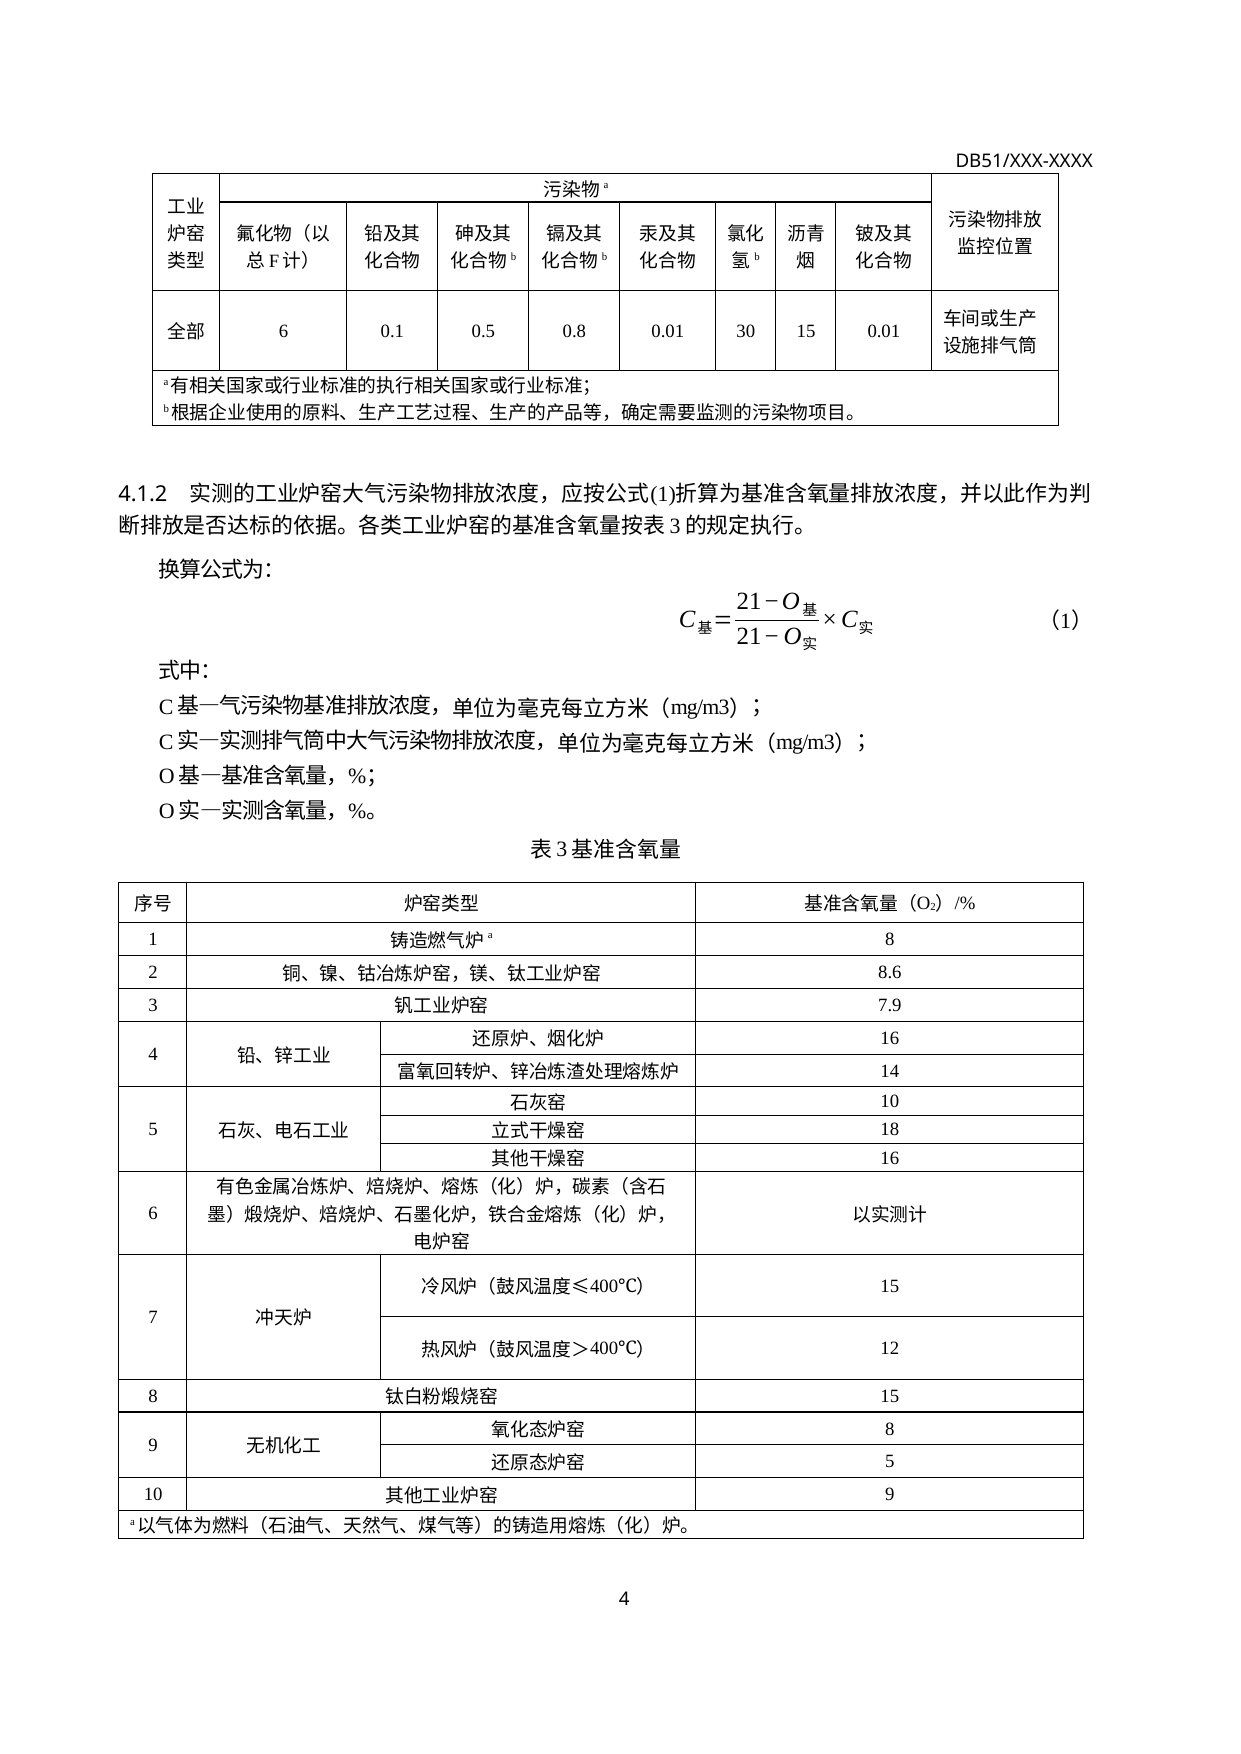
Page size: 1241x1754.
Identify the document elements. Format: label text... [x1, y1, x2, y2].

table_cell 6 [119, 1172, 186, 1253]
table_cell 石灰、电石工业 [187, 1087, 380, 1171]
table_cell 30 [716, 291, 775, 370]
table_cell 4 [119, 1022, 186, 1086]
table_cell 铜、镍、钴冶炼炉窑，镁、钛工业炉窑 [187, 956, 695, 988]
table_cell 8 [119, 1380, 186, 1411]
text O实―实测含氧量，%。 [118, 793, 1092, 827]
table_cell 10 [119, 1478, 186, 1510]
table_cell 全部 [153, 291, 219, 370]
text C基―气污染物基准排放浓度，单位为毫克每立方米（mg/m3）； [118, 688, 1092, 723]
table_cell 氟化物（以总F计） [220, 203, 346, 290]
table_cell 氯化氢b [716, 203, 775, 290]
table_cell 铸造燃气炉a [187, 923, 695, 955]
table_cell 沥青烟 [776, 203, 835, 290]
text （1） [118, 587, 1092, 653]
table_cell 石灰窑 [381, 1087, 695, 1114]
table_cell 2 [119, 956, 186, 988]
table_cell 无机化工 [187, 1413, 380, 1477]
table_cell 镉及其化合物b [529, 203, 619, 290]
table_cell 8 [696, 1413, 1083, 1444]
table_cell 0.01 [836, 291, 931, 370]
table_header 工业炉窑类型 [153, 174, 219, 290]
table_header 污染物排放监控位置 [932, 174, 1058, 290]
table_cell 0.1 [347, 291, 437, 370]
table_cell 立式干燥窑 [381, 1116, 695, 1143]
table_cell 3 [119, 989, 186, 1021]
text 表3基准含氧量 [118, 827, 1092, 863]
table_cell 18 [696, 1116, 1083, 1143]
table_cell 车间或生产设施排气筒 [932, 291, 1058, 370]
table_cell 还原炉、烟化炉 [381, 1022, 695, 1053]
table_cell 16 [696, 1144, 1083, 1171]
table_cell 冲天炉 [187, 1255, 380, 1378]
table_cell 15 [696, 1380, 1083, 1411]
table_cell 5 [696, 1445, 1083, 1477]
table_cell 砷及其化合物b [438, 203, 528, 290]
text 实测的工业炉窑大气污染物排放浓度，应按公式(1)折算为基准含氧量排放浓度，并以此作为判断排放是否达标的依据。各类工业炉窑的基准含氧量按表3的规定执行。 [118, 476, 1092, 540]
table_cell 其他干燥窑 [381, 1144, 695, 1171]
table_cell 富氧回转炉、锌冶炼渣处理熔炼炉 [381, 1055, 695, 1086]
text C实―实测排气筒中大气污染物排放浓度，单位为毫克每立方米（mg/m3）； [118, 723, 1092, 758]
table_cell 8.6 [696, 956, 1083, 988]
table_cell 16 [696, 1022, 1083, 1053]
table_cell 5 [119, 1087, 186, 1171]
table_cell 以实测计 [696, 1172, 1083, 1253]
table_cell 汞及其化合物 [620, 203, 715, 290]
table_header 序号 [119, 883, 186, 922]
table_cell 0.01 [620, 291, 715, 370]
table_cell 有色金属冶炼炉、焙烧炉、熔炼（化）炉，碳素（含石墨）煅烧炉、焙烧炉、石墨化炉，铁合金熔炼（化）炉，电炉窑 [187, 1172, 695, 1253]
table_cell 15 [776, 291, 835, 370]
table_cell 9 [696, 1478, 1083, 1510]
table_cell 还原态炉窑 [381, 1445, 695, 1477]
table_cell 钒工业炉窑 [187, 989, 695, 1021]
table_cell 7.9 [696, 989, 1083, 1021]
table_header 污染物a [220, 174, 931, 201]
table_header 基准含氧量（O2）/% [696, 883, 1083, 922]
table_cell 10 [696, 1087, 1083, 1114]
table_cell 铅、锌工业 [187, 1022, 380, 1086]
table_cell 铍及其化合物 [836, 203, 931, 290]
table_cell 9 [119, 1413, 186, 1477]
table_cell 热风炉（鼓风温度＞400℃） [381, 1317, 695, 1378]
text O基―基准含氧量，%； [118, 758, 1092, 793]
text 换算公式为： [118, 552, 1092, 587]
table_cell 6 [220, 291, 346, 370]
table_cell 14 [696, 1055, 1083, 1086]
table_header 炉窑类型 [187, 883, 695, 922]
table_cell 氧化态炉窑 [381, 1413, 695, 1444]
table_cell 0.8 [529, 291, 619, 370]
table_cell 7 [119, 1255, 186, 1378]
table_cell 0.5 [438, 291, 528, 370]
table_cell a以气体为燃料（石油气、天然气、煤气等）的铸造用熔炼（化）炉。 [119, 1511, 1083, 1538]
table_cell 其他工业炉窑 [187, 1478, 695, 1510]
table_cell 冷风炉（鼓风温度≤400℃） [381, 1255, 695, 1316]
table_cell 8 [696, 923, 1083, 955]
table_cell 1 [119, 923, 186, 955]
table_cell a有相关国家或行业标准的执行相关国家或行业标准； b根据企业使用的原料、生产工艺过程、生产的产品等，确定需要监测的污染物项目。 [153, 371, 1058, 425]
text 式中： [118, 653, 1092, 688]
table_cell 铅及其化合物 [347, 203, 437, 290]
table_cell 12 [696, 1317, 1083, 1378]
table_cell 15 [696, 1255, 1083, 1316]
table_cell 钛白粉煅烧窑 [187, 1380, 695, 1411]
